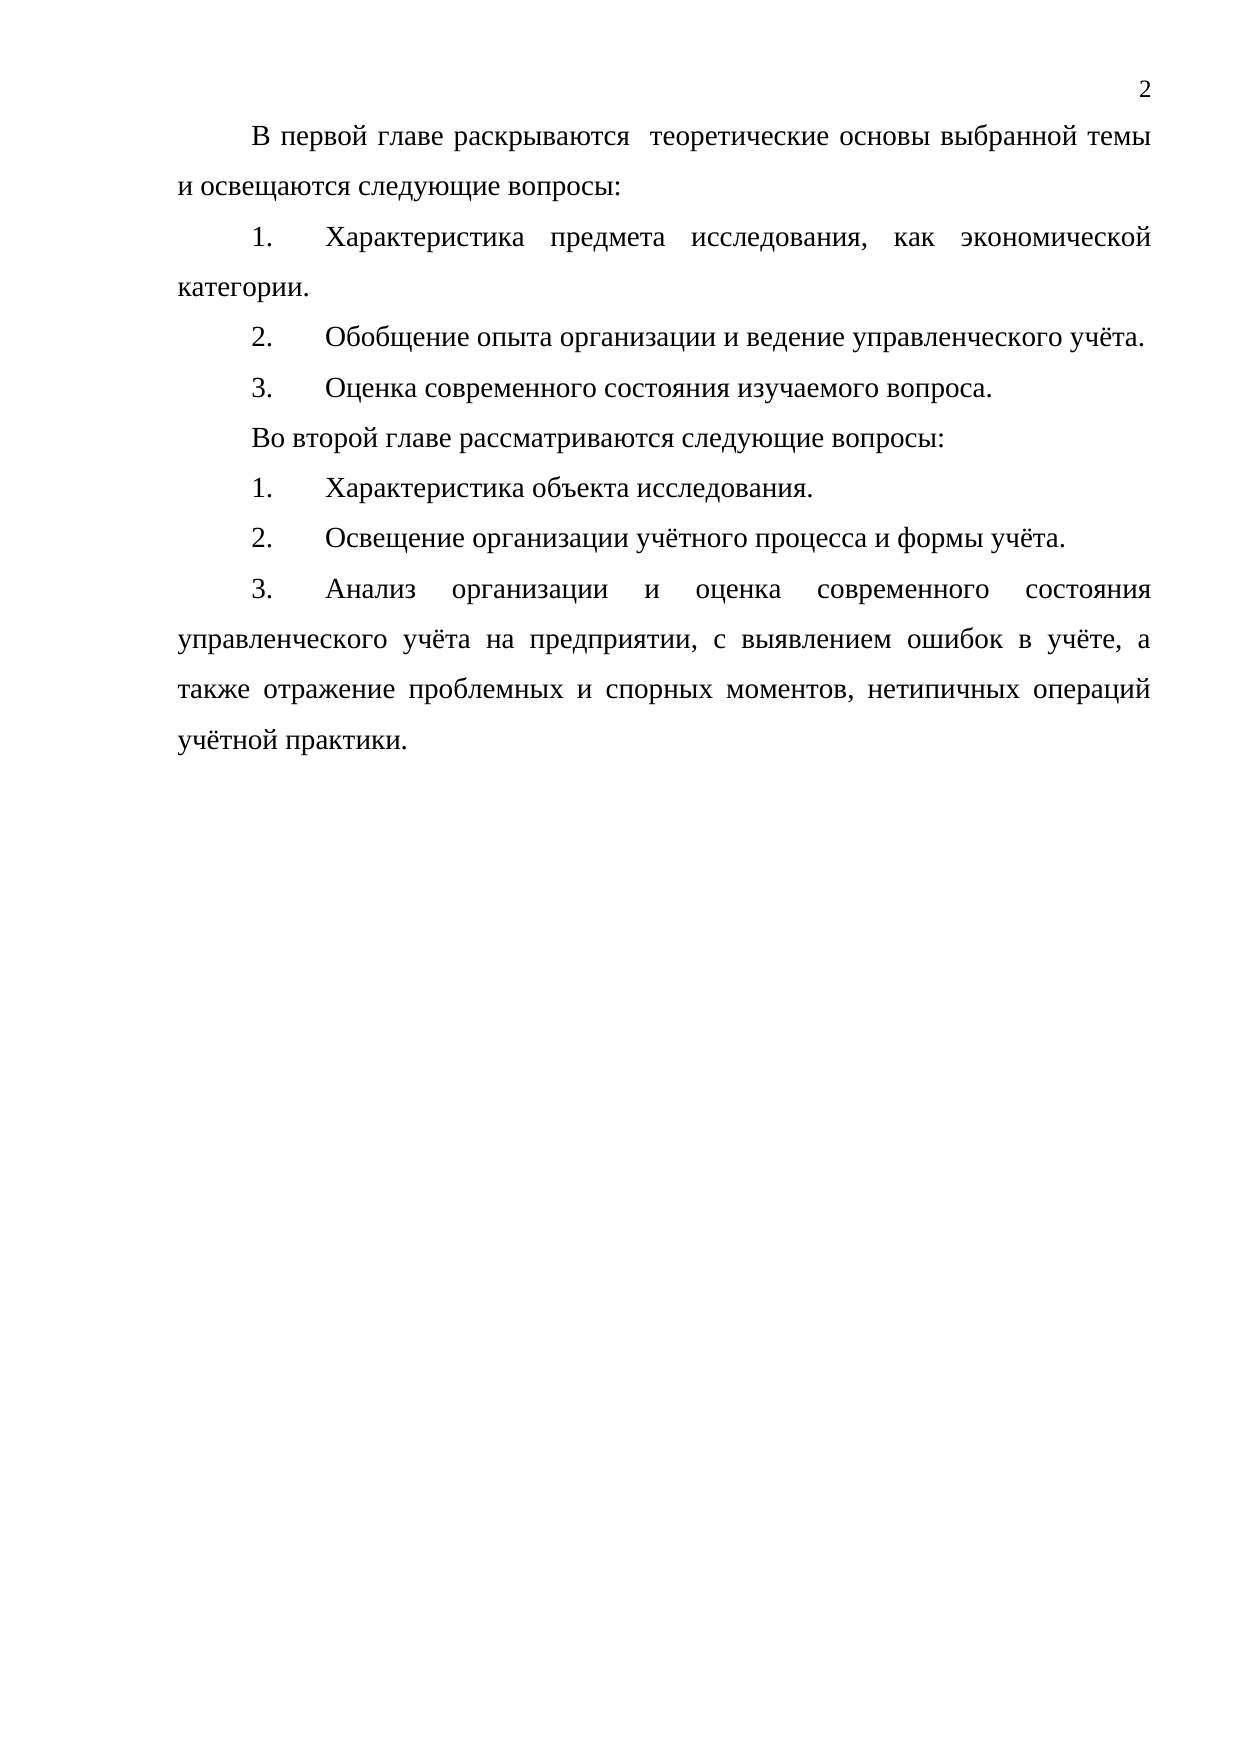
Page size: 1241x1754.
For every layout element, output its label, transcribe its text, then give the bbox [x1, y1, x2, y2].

list Анализ организации и оценка современного состояния управленческого учёта на предприятии, с выявлением ошибок в учёте, а также отражение проблемных и спорных моментов, нетипичных операций учётной практики. [177, 571, 1152, 755]
list Характеристика предмета исследования, как экономической категории. [177, 219, 1152, 303]
list Оценка современного состояния изучаемого вопроса. [177, 370, 1152, 403]
list Обобщение опыта организации и ведение управленческого учёта. [177, 319, 1152, 353]
text Во второй главе рассматриваются следующие вопросы: [177, 420, 1152, 453]
text В первой главе раскрываются теоретические основы выбранной темы и освещаются следующие вопросы: [177, 118, 1152, 202]
list Освещение организации учётного процесса и формы учёта. [177, 521, 1152, 554]
list Характеристика объекта исследования. [177, 470, 1152, 504]
